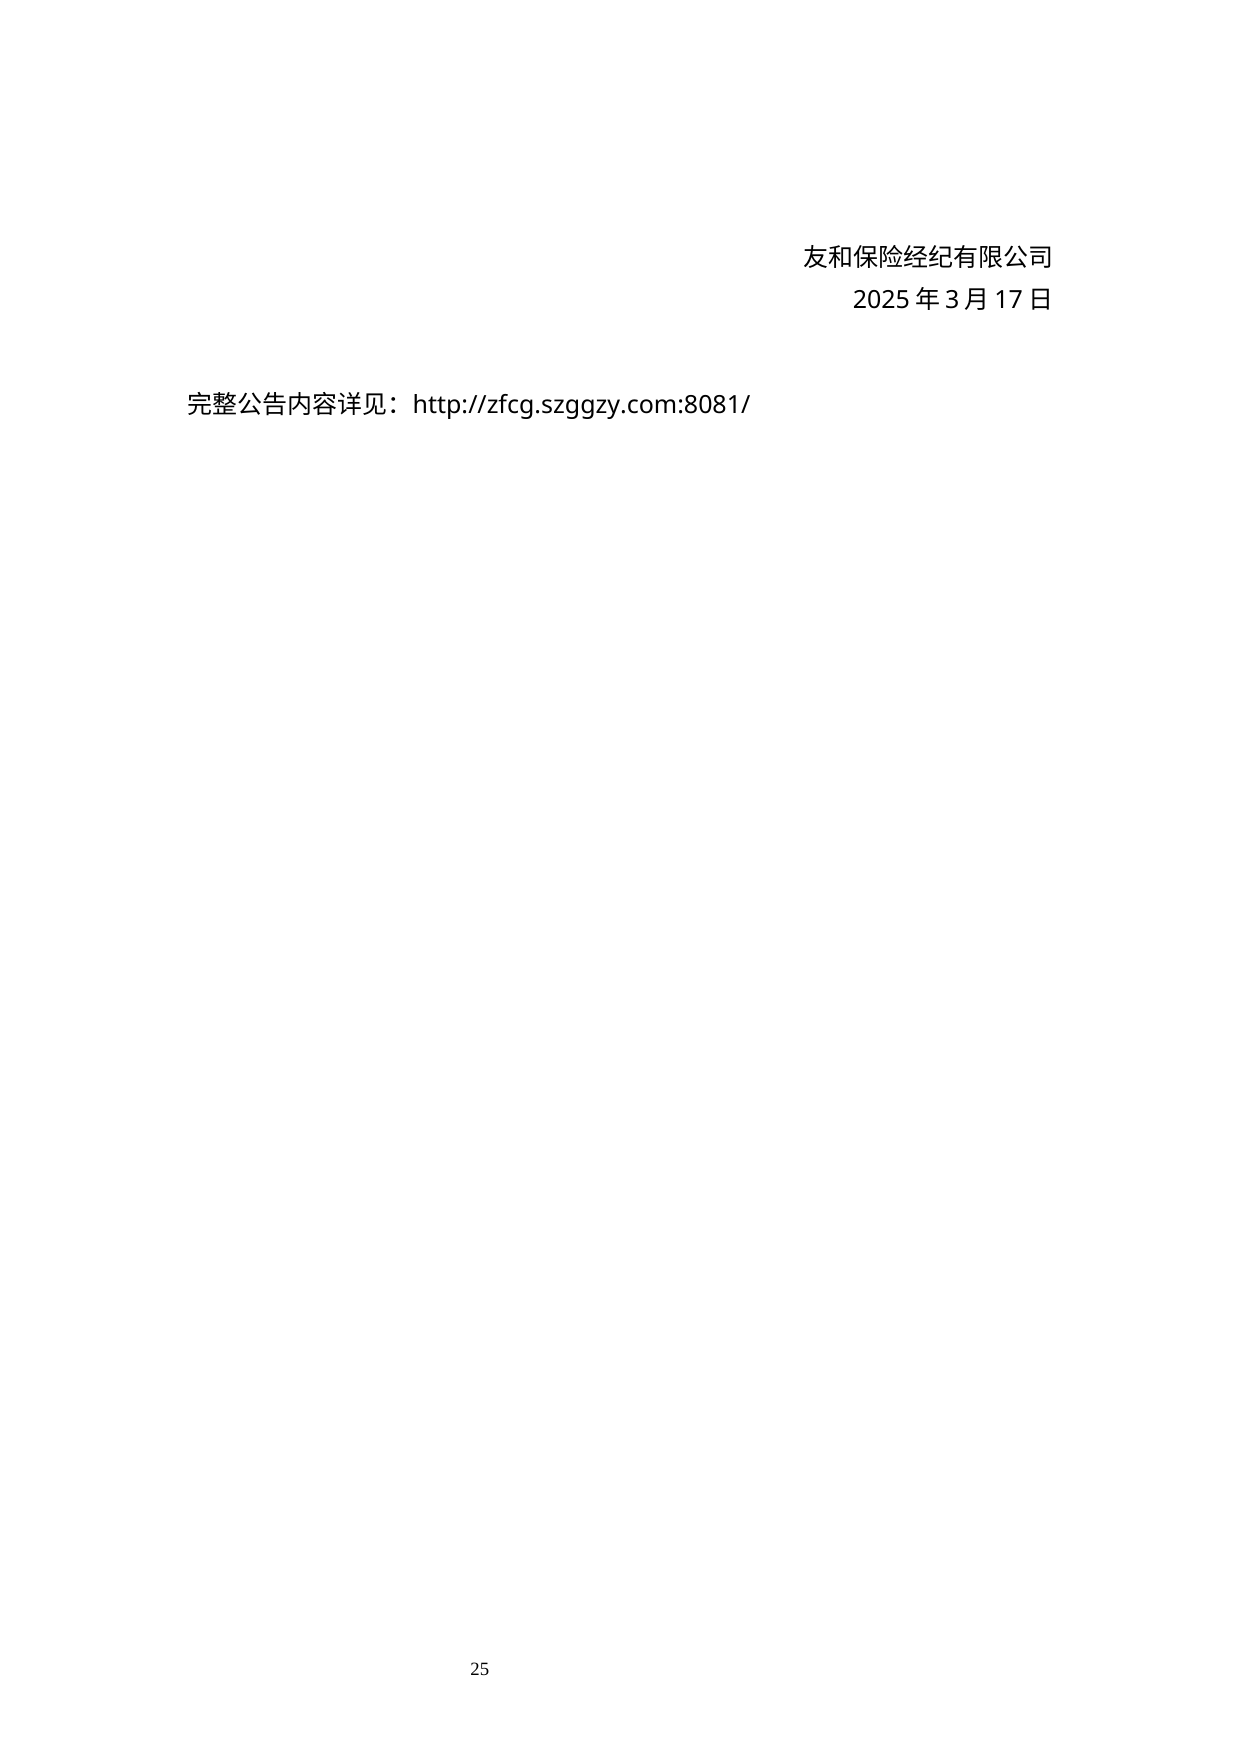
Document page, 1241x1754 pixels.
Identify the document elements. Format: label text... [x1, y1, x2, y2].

text 完整公告内容详见：http://zfcg.szggzy.com:8081/ [187, 385, 1053, 421]
text 友和保险经纪有限公司 [187, 233, 1053, 275]
text 2025年3月17日 [187, 275, 1053, 317]
